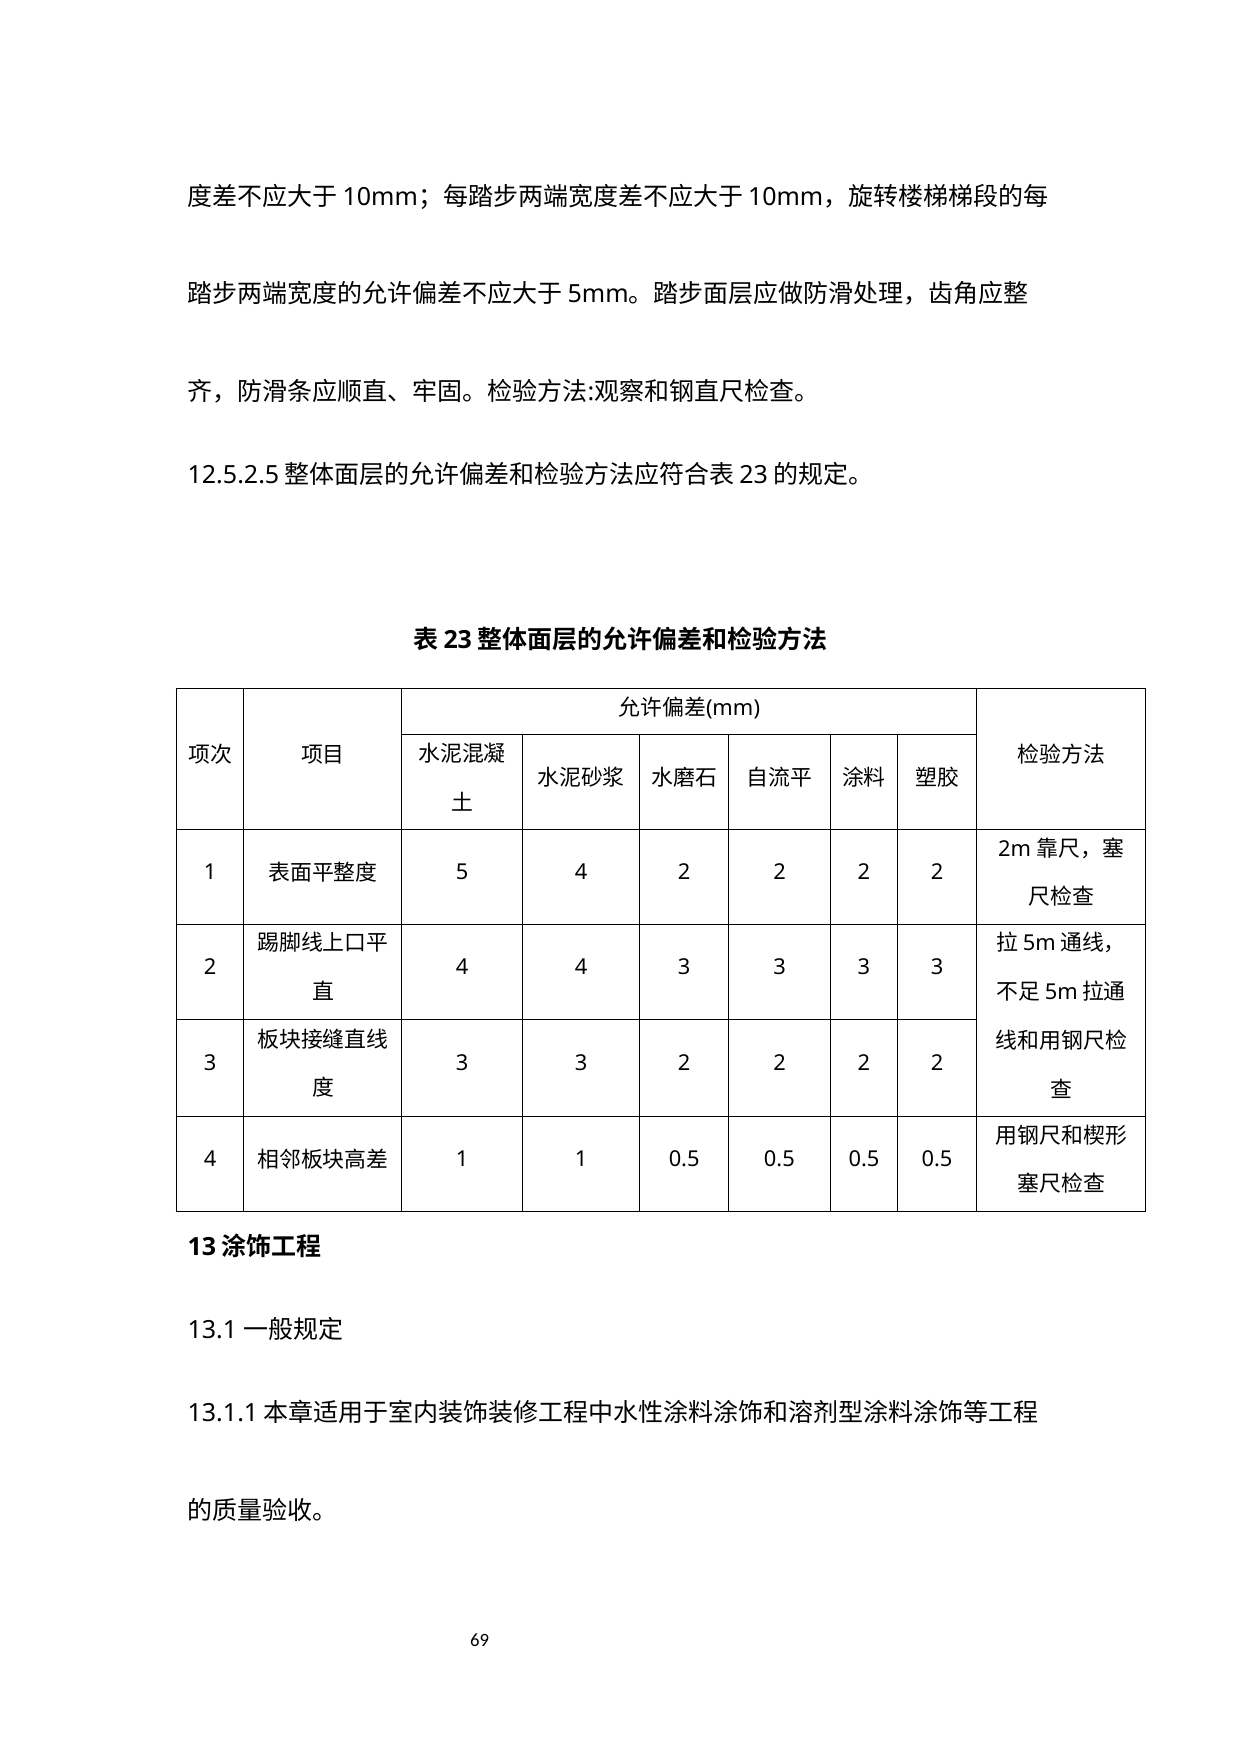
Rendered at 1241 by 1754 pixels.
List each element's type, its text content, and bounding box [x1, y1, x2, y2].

table_cell 0.5 [831, 1117, 897, 1211]
table_cell 2 [177, 925, 243, 1019]
text 表23整体面层的允许偏差和检验方法 [187, 605, 1053, 670]
table_cell 4 [523, 925, 639, 1019]
table_cell 0.5 [640, 1117, 728, 1211]
table_cell 相邻板块高差 [244, 1117, 401, 1211]
table_cell 水泥混凝土 [402, 735, 522, 829]
text 13.1.1本章适用于室内装饰装修工程中水性涂料涂饰和溶剂型涂料涂饰等工程的质量验收。 [187, 1378, 1053, 1541]
table_cell 1 [402, 1117, 522, 1211]
table_cell 4 [402, 925, 522, 1019]
table_cell 水泥砂浆 [523, 735, 639, 829]
table_cell 2 [729, 1020, 830, 1116]
table_cell 3 [898, 925, 976, 1019]
table_header 项目 [244, 689, 401, 829]
table_cell 塑胶 [898, 735, 976, 829]
table_cell 用钢尺和楔形塞尺检查 [977, 1117, 1145, 1211]
table_cell 表面平整度 [244, 830, 401, 924]
table_cell 0.5 [898, 1117, 976, 1211]
table_cell 5 [402, 830, 522, 924]
table_cell 2 [898, 1020, 976, 1116]
table_header 检验方法 [977, 689, 1145, 829]
text 12.5.2.5整体面层的允许偏差和检验方法应符合表23的规定。 [187, 440, 1053, 505]
table_header 允许偏差(mm) [402, 689, 976, 734]
table_cell 涂料 [831, 735, 897, 829]
table_cell 踢脚线上口平直 [244, 925, 401, 1019]
table_cell 2 [640, 830, 728, 924]
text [187, 162, 1053, 422]
table_cell 3 [402, 1020, 522, 1116]
table_cell 2m 靠尺，塞尺检查 [977, 830, 1145, 924]
table_cell 2 [831, 1020, 897, 1116]
table_cell 4 [523, 830, 639, 924]
table_cell 1 [177, 830, 243, 924]
table_cell 3 [831, 925, 897, 1019]
table_cell 2 [831, 830, 897, 924]
table_cell 3 [523, 1020, 639, 1116]
table_cell 2 [640, 1020, 728, 1116]
table_cell 3 [729, 925, 830, 1019]
table_header 项次 [177, 689, 243, 829]
table_cell 2 [729, 830, 830, 924]
table_cell 3 [177, 1020, 243, 1116]
table_cell 3 [640, 925, 728, 1019]
table_cell 1 [523, 1117, 639, 1211]
table_cell 拉5m通线，不足5m拉通线和用钢尺检查 [977, 925, 1145, 1116]
table_cell 0.5 [729, 1117, 830, 1211]
table_cell 板块接缝直线度 [244, 1020, 401, 1116]
table_cell 自流平 [729, 735, 830, 829]
text 13.1 一般规定 [187, 1295, 1053, 1360]
table_cell 4 [177, 1117, 243, 1211]
text 13涂饰工程 [187, 1212, 1053, 1277]
table_cell 水磨石 [640, 735, 728, 829]
table_cell 2 [898, 830, 976, 924]
